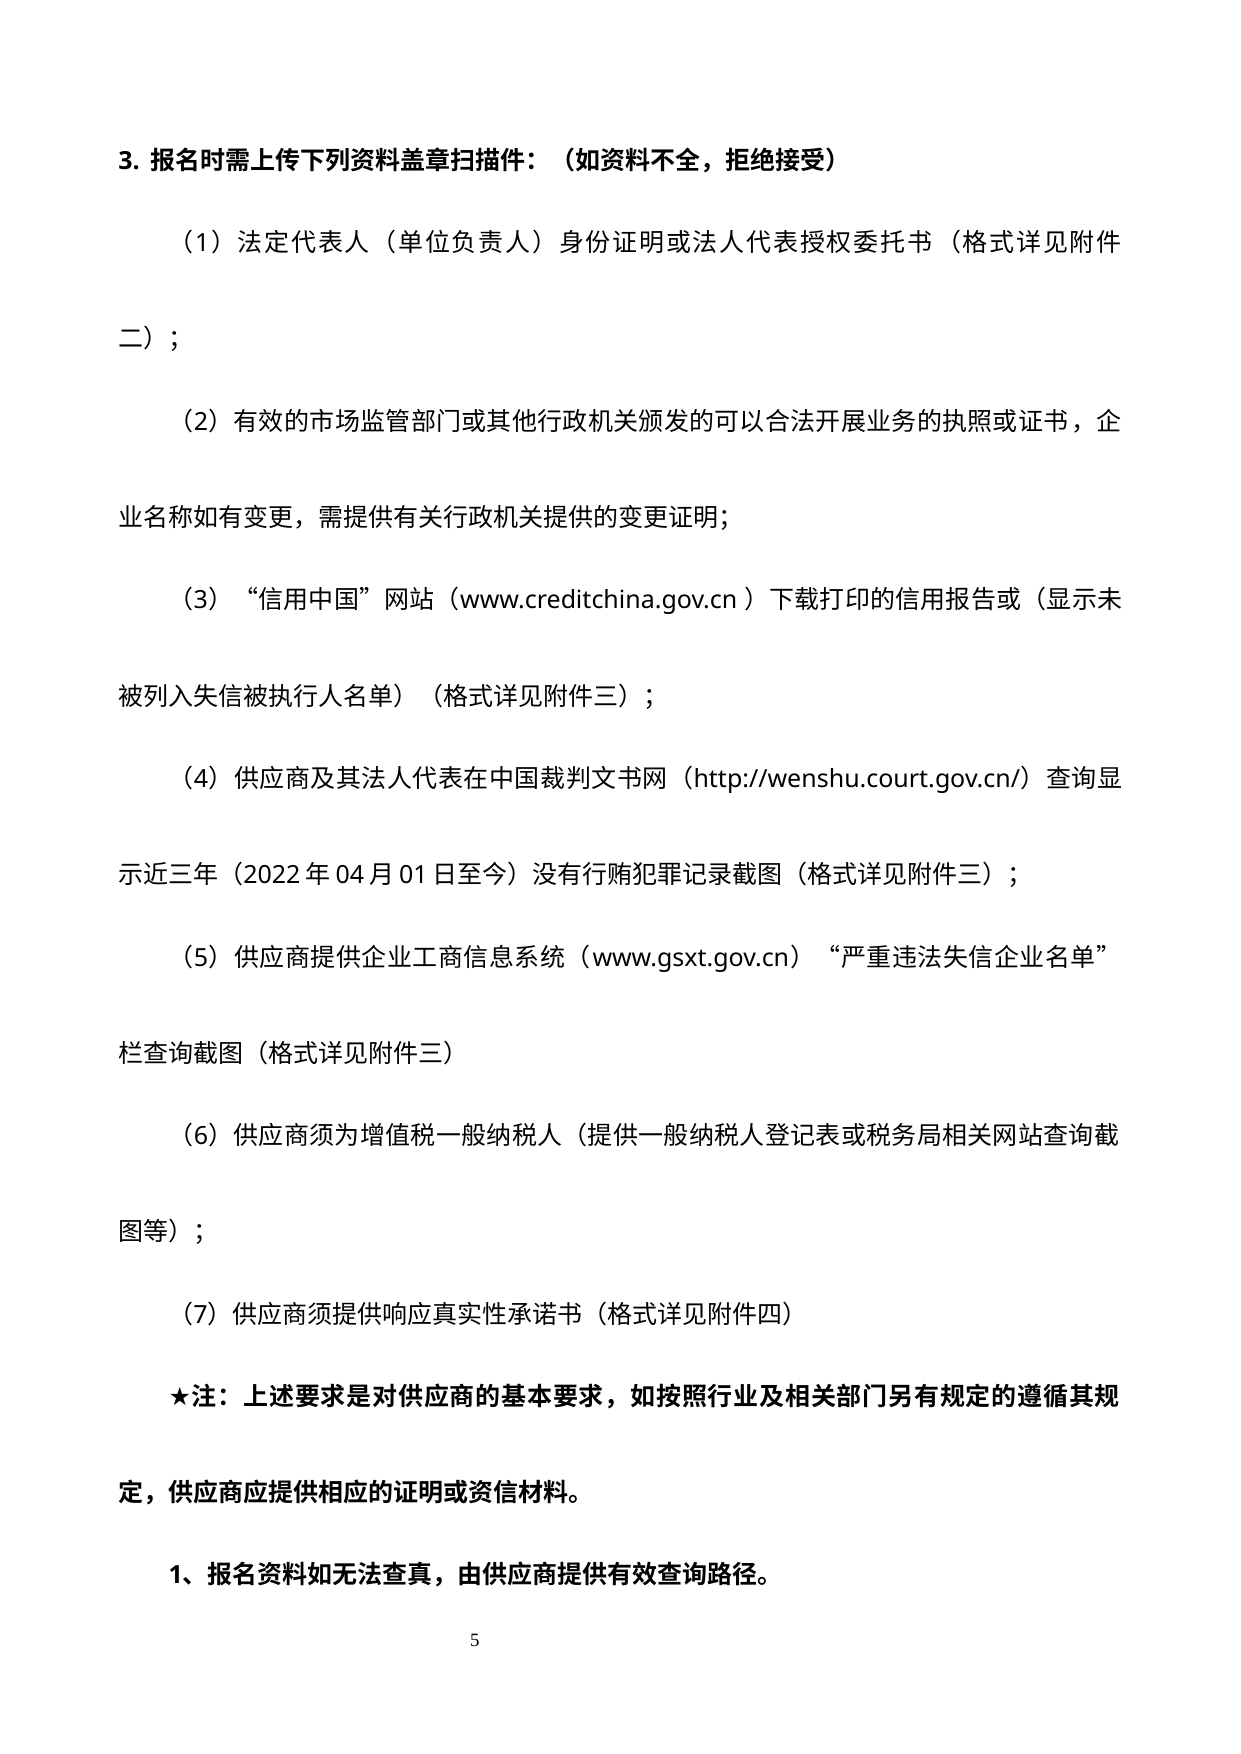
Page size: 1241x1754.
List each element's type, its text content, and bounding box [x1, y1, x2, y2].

text （4）供应商及其法人代表在中国裁判文书网（http://wenshu.court.gov.cn/）查询显示近三年（2022年04月01日至今）没有行贿犯罪记录截图（格式详见附件三）； [118, 744, 1122, 905]
text （2）有效的市场监管部门或其他行政机关颁发的可以合法开展业务的执照或证书，企业名称如有变更，需提供有关行政机关提供的变更证明； [118, 387, 1122, 548]
text （7）供应商须提供响应真实性承诺书（格式详见附件四） [118, 1280, 1122, 1345]
list 报名时需上传下列资料盖章扫描件：（如资料不全，拒绝接受） [118, 126, 1122, 191]
text （1）法定代表人（单位负责人）身份证明或法人代表授权委托书（格式详见附件二）； [118, 208, 1122, 369]
text ★注：上述要求是对供应商的基本要求，如按照行业及相关部门另有规定的遵循其规定，供应商应提供相应的证明或资信材料。 [118, 1362, 1122, 1523]
text （6）供应商须为增值税一般纳税人（提供一般纳税人登记表或税务局相关网站查询截图等）； [118, 1101, 1122, 1262]
text 1、报名资料如无法查真，由供应商提供有效查询路径。 [118, 1541, 1122, 1606]
text （5）供应商提供企业工商信息系统（www.gsxt.gov.cn）“严重违法失信企业名单”栏查询截图（格式详见附件三） [118, 923, 1122, 1084]
text （3）“信用中国”网站（www.creditchina.gov.cn ）下载打印的信用报告或（显示未被列入失信被执行人名单）（格式详见附件三）； [118, 566, 1122, 727]
